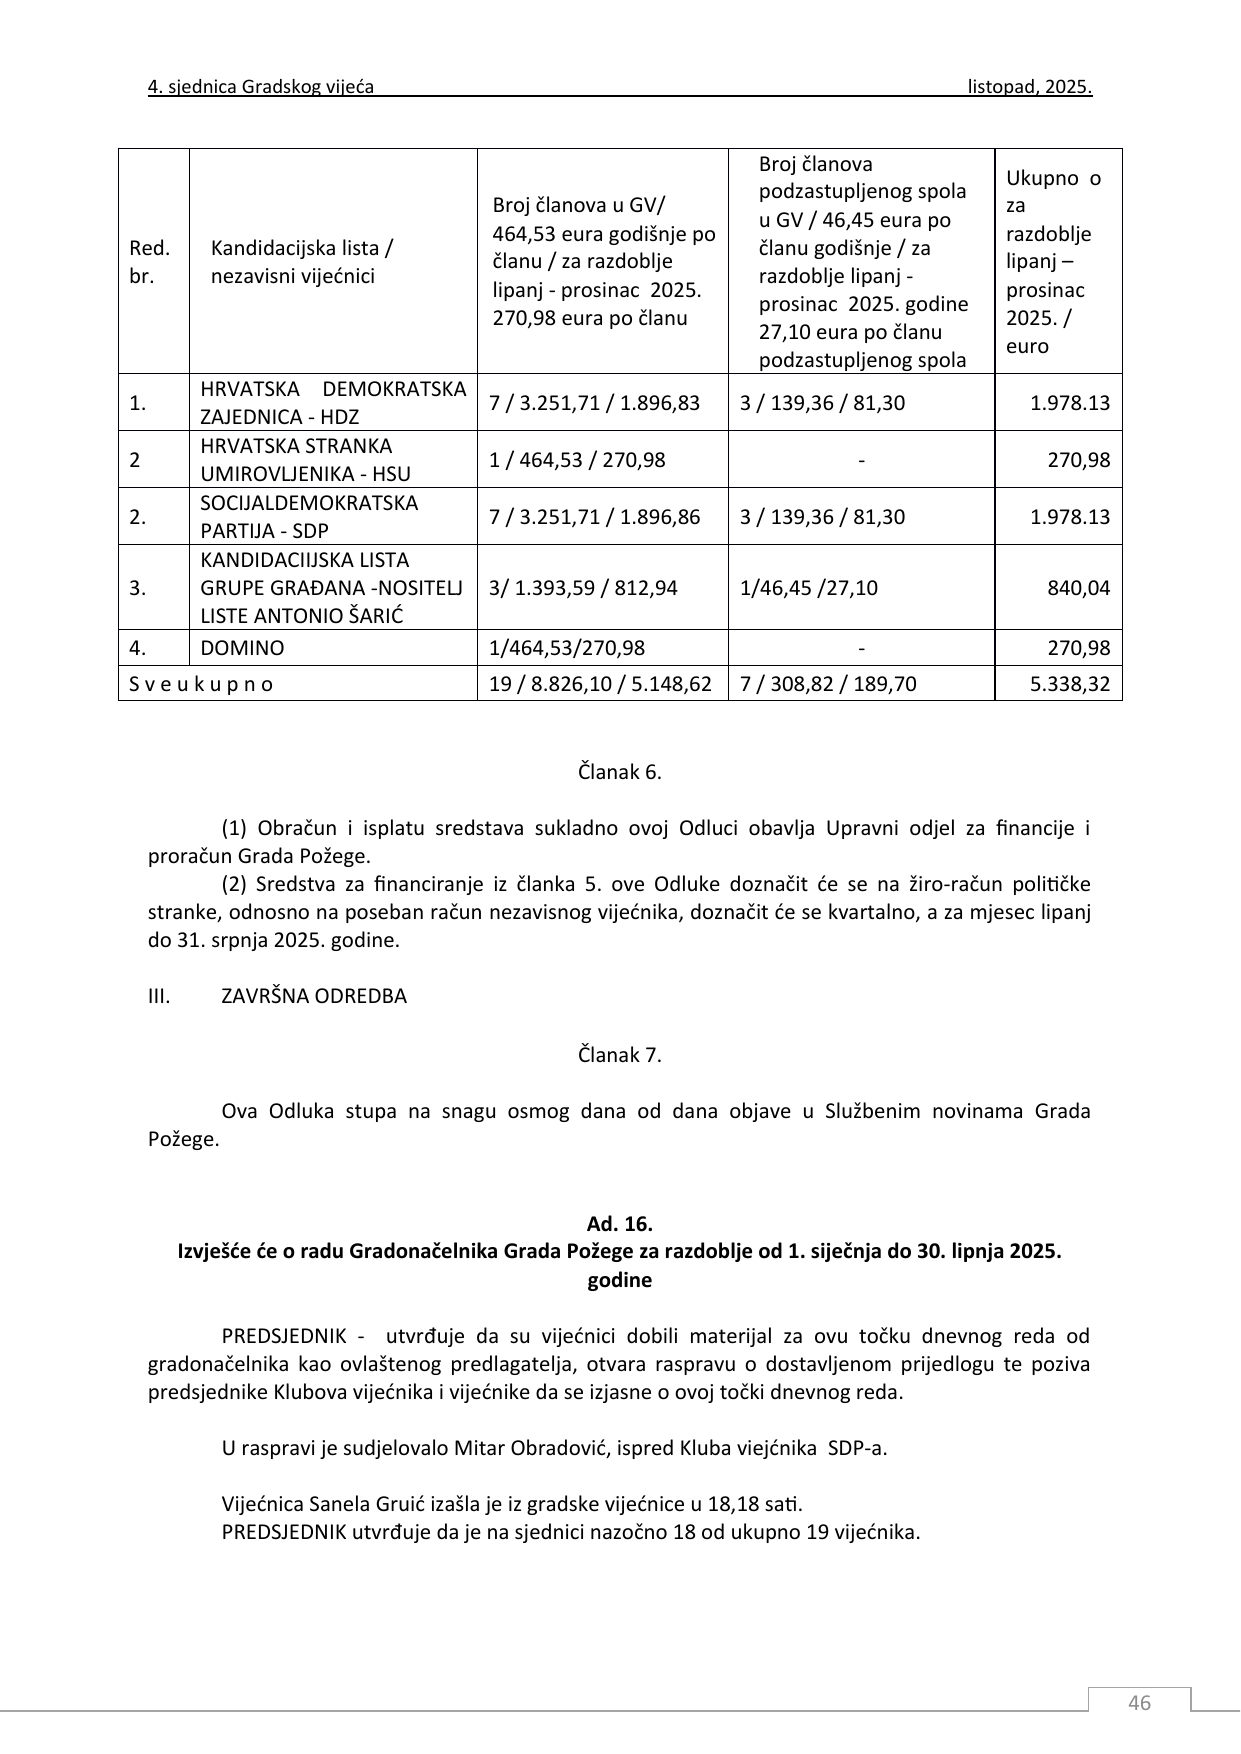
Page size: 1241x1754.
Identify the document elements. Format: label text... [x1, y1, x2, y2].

table_cell 3/ 1.393,59 / 812,94 [478, 545, 728, 629]
table_cell 1 / 464,53 / 270,98 [478, 431, 728, 487]
table_cell S v e u k u p n o [119, 666, 477, 700]
text Članak 6. [148, 757, 1093, 785]
text Izvješće će o radu Gradonačelnika Grada Požege za razdoblje od 1. siječnja do 30. lipnja 2025. godine [148, 1237, 1093, 1293]
table_cell 840,04 [996, 545, 1122, 629]
text III. ZAVRŠNA ODREDBA [148, 981, 1093, 1009]
table_cell 1/46,45 /27,10 [729, 545, 994, 629]
table_cell 5.338,32 [996, 666, 1122, 700]
table_cell HRVATSKA STRANKA UMIROVLJENIKA - HSU [190, 431, 477, 487]
table_cell 7 / 308,82 / 189,70 [729, 666, 994, 700]
table_header Broj članova u GV/ 464,53 eura godišnje po članu / za razdoblje lipanj - prosinac 2025. 270,98 eura po članu [478, 149, 728, 373]
text Vijećnica Sanela Gruić izašla je iz gradske vijećnice u 18,18 sati. [148, 1489, 1093, 1517]
table_cell 1.978.13 [996, 488, 1122, 544]
table_cell 7 / 3.251,71 / 1.896,86 [478, 488, 728, 544]
text PREDSJEDNIK - utvrđuje da su vijećnici dobili materijal za ovu točku dnevnog reda od gradonačelnika kao ovlaštenog predlagatelja, otvara raspravu o dostavljenom prijedlogu te poziva predsjednike Klubova vijećnika i vijećnike da se izjasne o ovoj točki dnevnog reda. [148, 1321, 1093, 1405]
table_cell SOCIJALDEMOKRATSKA PARTIJA - SDP [190, 488, 477, 544]
table_cell 19 / 8.826,10 / 5.148,62 [478, 666, 728, 700]
table_cell 3. [119, 545, 189, 629]
table_cell 3 / 139,36 / 81,30 [729, 488, 994, 544]
table_cell 270,98 [996, 431, 1122, 487]
table_cell 7 / 3.251,71 / 1.896,83 [478, 374, 728, 430]
table_cell KANDIDACIIJSKA LISTA GRUPE GRAĐANA -NOSITELJ LISTE ANTONIO ŠARIĆ [190, 545, 477, 629]
table_cell 1/464,53/270,98 [478, 630, 728, 664]
text PREDSJEDNIK utvrđuje da je na sjednici nazočno 18 od ukupno 19 vijećnika. [148, 1517, 1093, 1545]
text (1) Obračun i isplatu sredstava sukladno ovoj Odluci obavlja Upravni odjel za financije i proračun Grada Požege. [148, 813, 1093, 869]
table_cell 3 / 139,36 / 81,30 [729, 374, 994, 430]
table_cell 4. [119, 630, 189, 664]
table_cell - [729, 431, 994, 487]
table_cell 270,98 [996, 630, 1122, 664]
table_cell DOMINO [190, 630, 477, 664]
table_cell HRVATSKA DEMOKRATSKA ZAJEDNICA - HDZ [190, 374, 477, 430]
text Članak 7. [148, 1041, 1093, 1068]
table_cell - [729, 630, 994, 664]
table_cell 2 [119, 431, 189, 487]
table_cell 2. [119, 488, 189, 544]
table_header Red. br. [119, 149, 189, 373]
table_cell 1. [119, 374, 189, 430]
text (2) Sredstva za financiranje iz članka 5. ove Odluke doznačit će se na žiro-račun političke stranke, odnosno na poseban račun nezavisnog vijećnika, doznačit će se kvartalno, a za mjesec lipanj do 31. srpnja 2025. godine. [148, 869, 1093, 953]
text Ova Odluka stupa na snagu osmog dana od dana objave u Službenim novinama Grada Požege. [148, 1097, 1093, 1153]
table_header Ukupno o za razdoblje lipanj –prosinac 2025. / euro [996, 149, 1122, 373]
table_cell 1.978.13 [996, 374, 1122, 430]
table_header Kandidacijska lista / nezavisni vijećnici [190, 149, 477, 373]
list Ad. 16. [148, 1209, 1093, 1237]
text U raspravi je sudjelovalo Mitar Obradović, ispred Kluba viejćnika SDP-a. [148, 1433, 1093, 1461]
table_header Broj članova podzastupljenog spola u GV / 46,45 eura po članu godišnje / za razdoblje lipanj - prosinac 2025. godine 27,10 eura po članu podzastupljenog spola [729, 149, 994, 373]
